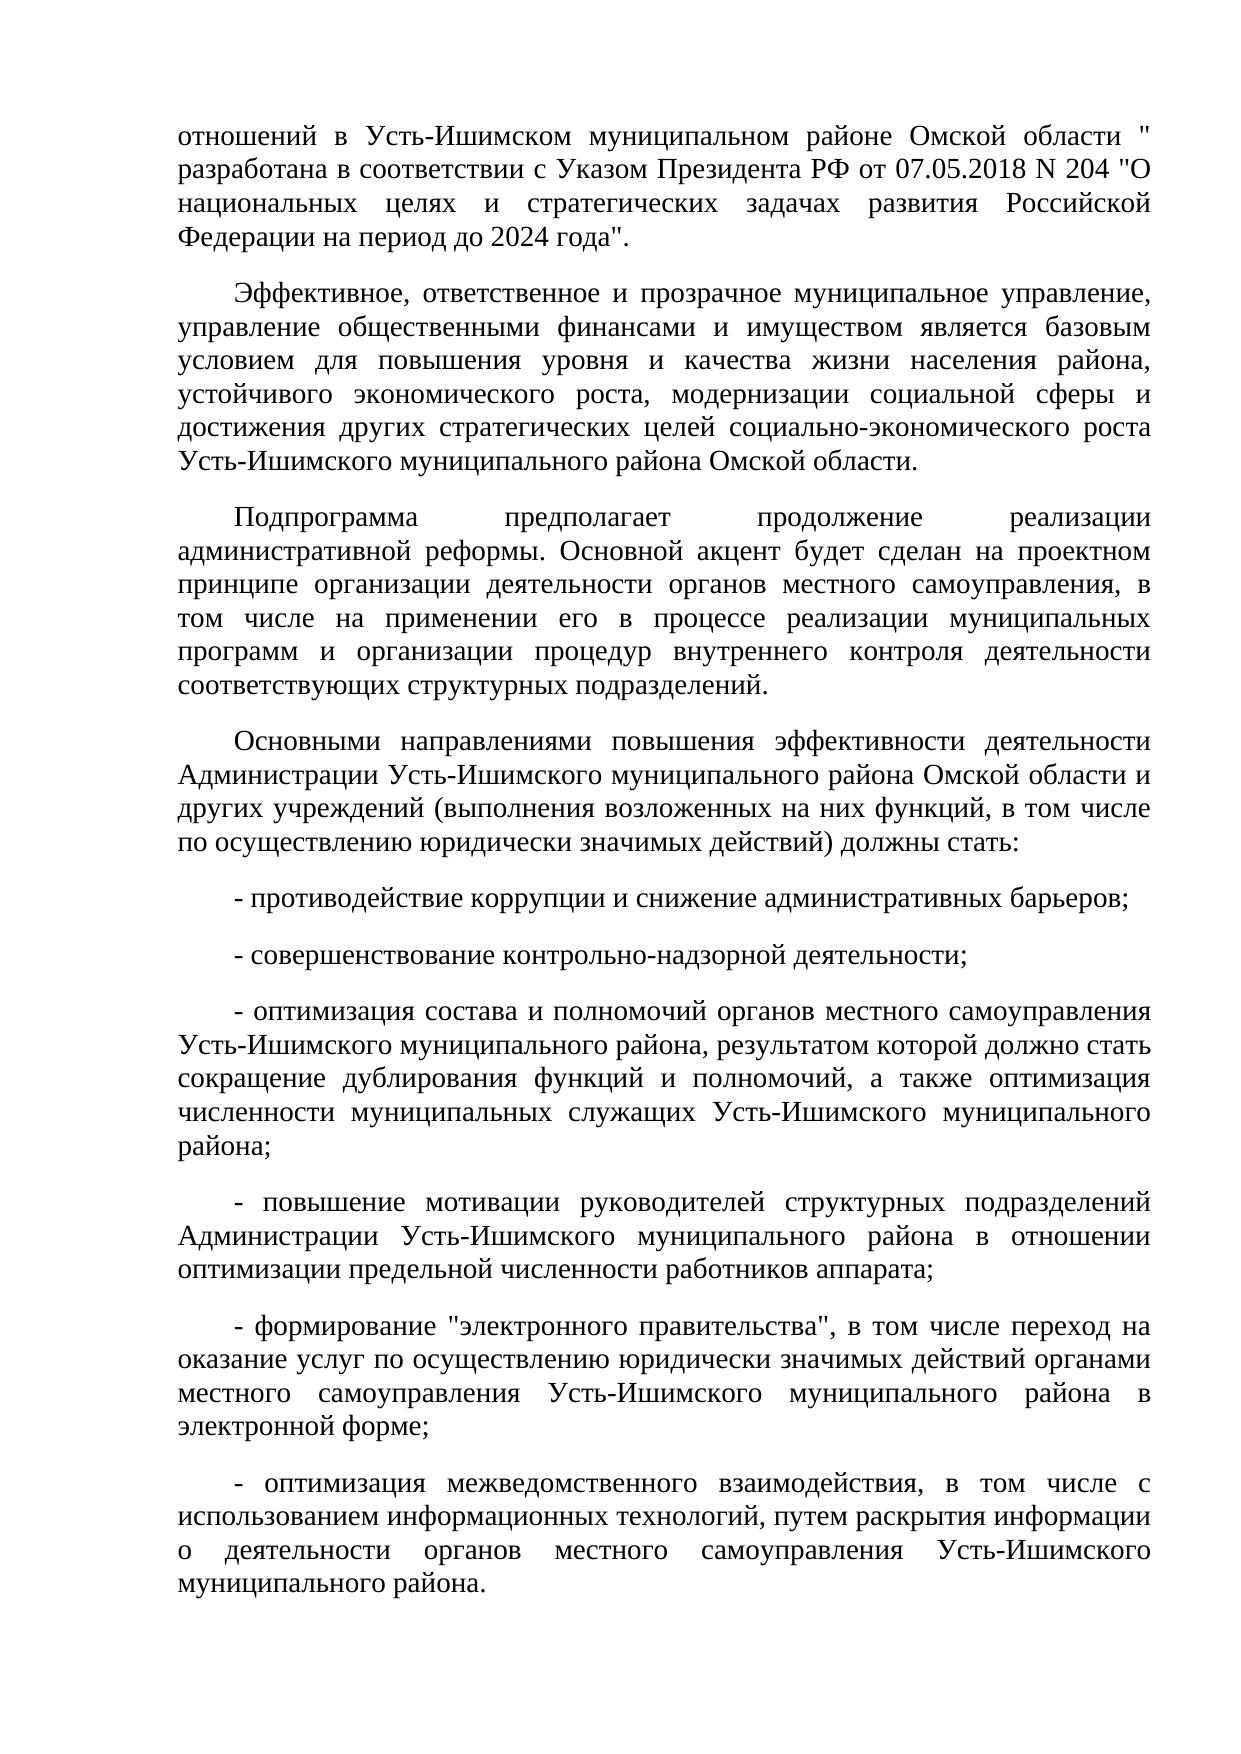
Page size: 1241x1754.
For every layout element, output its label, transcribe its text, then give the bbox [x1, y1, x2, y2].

text - совершенствование контрольно-надзорной деятельности; [177, 937, 1152, 971]
text - оптимизация состава и полномочий органов местного самоуправления Усть-Ишимского муниципального района, результатом которой должно стать сокращение дублирования функций и полномочий, а также оптимизация численности муниципальных служащих Усть-Ишимского муниципального района; [177, 993, 1152, 1161]
text - формирование "электронного правительства", в том числе переход на оказание услуг по осуществлению юридически значимых действий органами местного самоуправления Усть-Ишимского муниципального района в электронной форме; [177, 1308, 1152, 1442]
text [177, 118, 1152, 252]
text - противодействие коррупции и снижение административных барьеров; [177, 881, 1152, 914]
text - оптимизация межведомственного взаимодействия, в том числе с использованием информационных технологий, путем раскрытия информации о деятельности органов местного самоуправления Усть-Ишимского муниципального района. [177, 1465, 1152, 1599]
text Основными направлениями повышения эффективности деятельности Администрации Усть-Ишимского муниципального района Омской области и других учреждений (выполнения возложенных на них функций, в том числе по осуществлению юридически значимых действий) должны стать: [177, 723, 1152, 858]
text - повышение мотивации руководителей структурных подразделений Администрации Усть-Ишимского муниципального района в отношении оптимизации предельной численности работников аппарата; [177, 1184, 1152, 1285]
text Эффективное, ответственное и прозрачное муниципальное управление, управление общественными финансами и имуществом является базовым условием для повышения уровня и качества жизни населения района, устойчивого экономического роста, модернизации социальной сферы и достижения других стратегических целей социально-экономического роста Усть-Ишимского муниципального района Омской области. [177, 275, 1152, 476]
text Подпрограмма предполагает продолжение реализации административной реформы. Основной акцент будет сделан на проектном принципе организации деятельности органов местного самоуправления, в том числе на применении его в процессе реализации муниципальных программ и организации процедур внутреннего контроля деятельности соответствующих структурных подразделений. [177, 499, 1152, 701]
